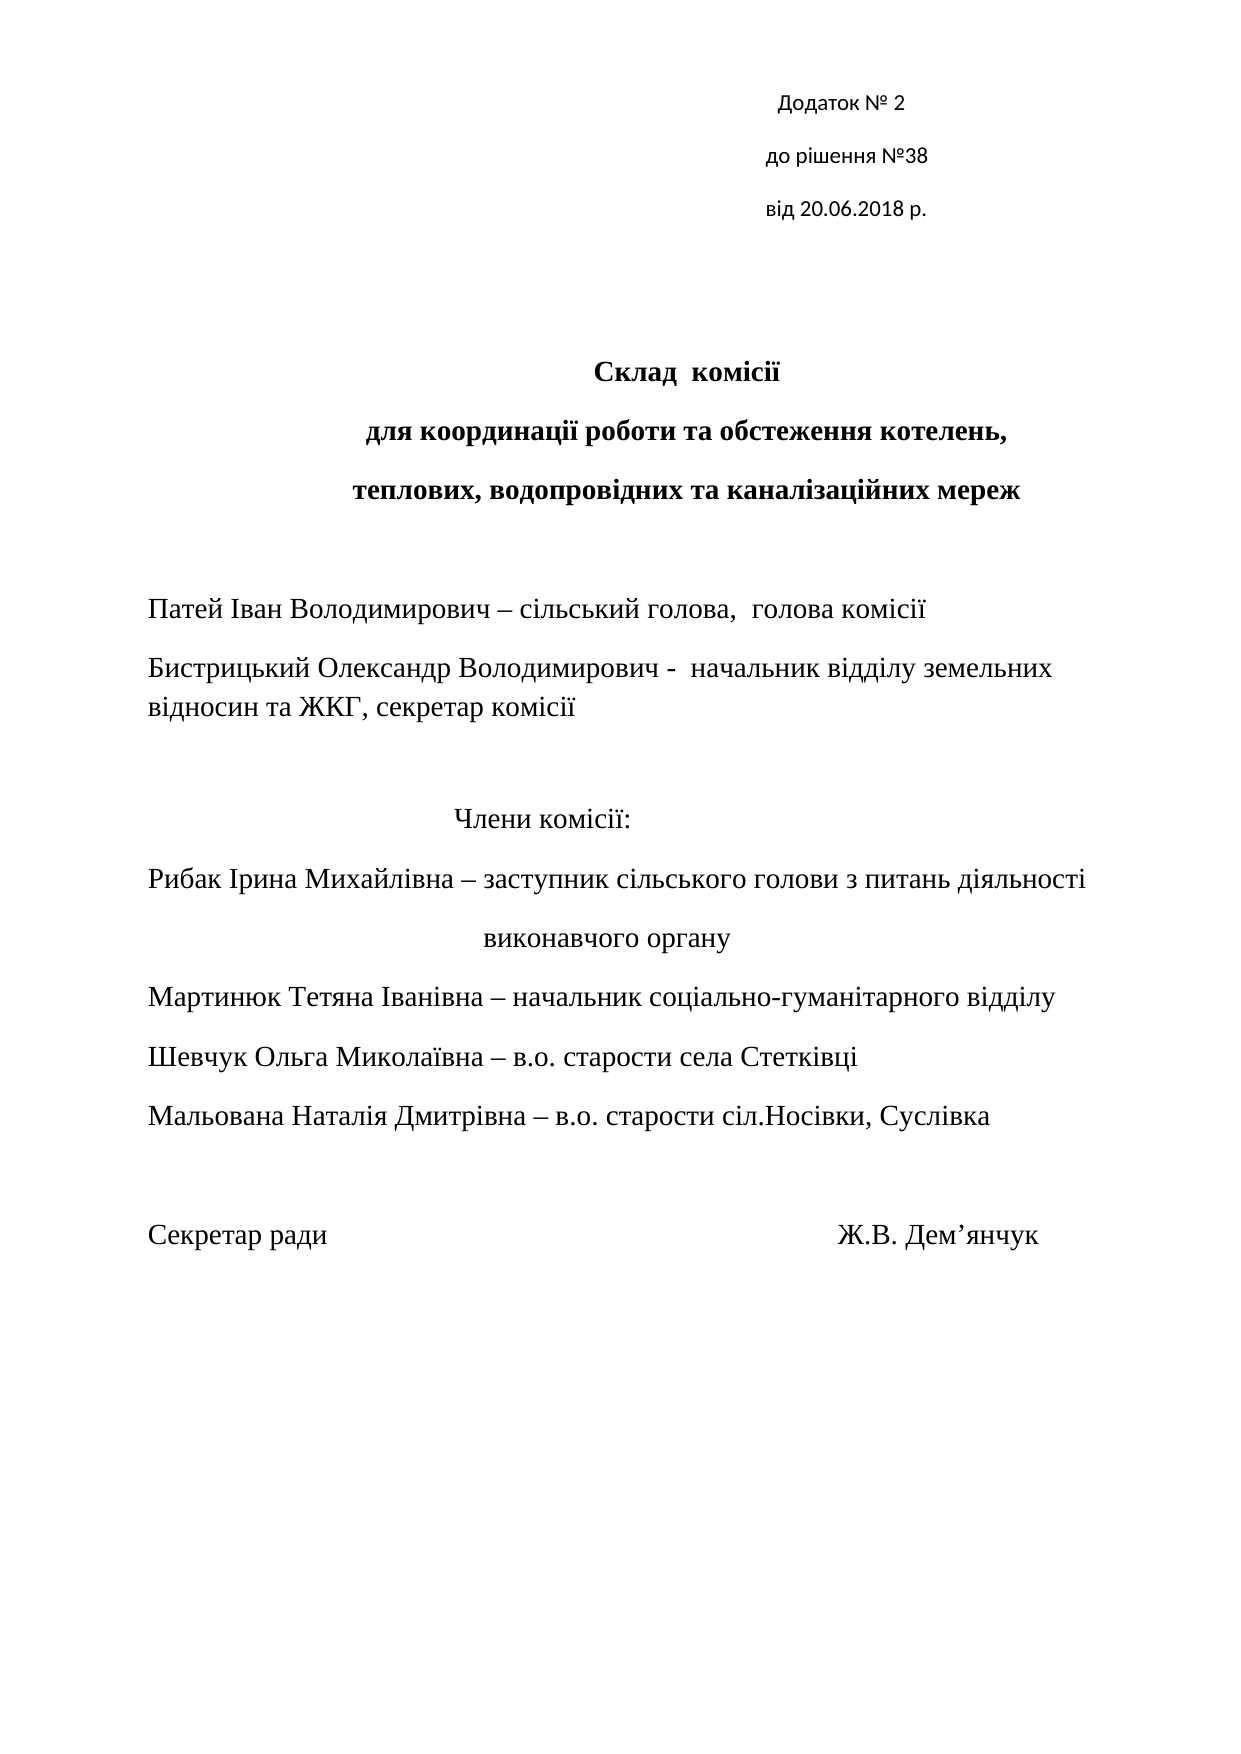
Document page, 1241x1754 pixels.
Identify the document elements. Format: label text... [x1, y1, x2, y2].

text Рибак Ірина Михайлівна – заступник сільського голови з питань діяльності [148, 861, 1152, 894]
text Мальована Наталія Дмитрівна – в.о. старости сіл.Носівки, Суслівка [148, 1098, 1152, 1132]
text Склад комісії [148, 354, 1152, 387]
text Бистрицький Олександр Володимирович - начальник відділу земельних відносин та ЖКГ, секретар комісії [148, 651, 1152, 723]
text Секретар ради Ж.В. Дем’янчук [148, 1217, 1152, 1251]
text до рішення №38 [148, 142, 1152, 169]
text від 20.06.2018 р. [148, 194, 1152, 223]
text Патей Іван Володимирович – сільський голова, голова комісії [148, 591, 1152, 625]
text виконавчого органу [148, 920, 1152, 954]
text Мартинюк Тетяна Іванівна – начальник соціально-гуманітарного відділу [148, 979, 1152, 1013]
text Шевчук Ольга Миколаївна – в.о. старости села Стетківці [148, 1039, 1152, 1072]
text теплових, водопровідних та каналізаційних мереж [148, 472, 1152, 506]
text Додаток № 2 [148, 88, 1152, 117]
text для координації роботи та обстеження котелень, [148, 413, 1152, 447]
text Члени комісії: [148, 801, 1152, 835]
